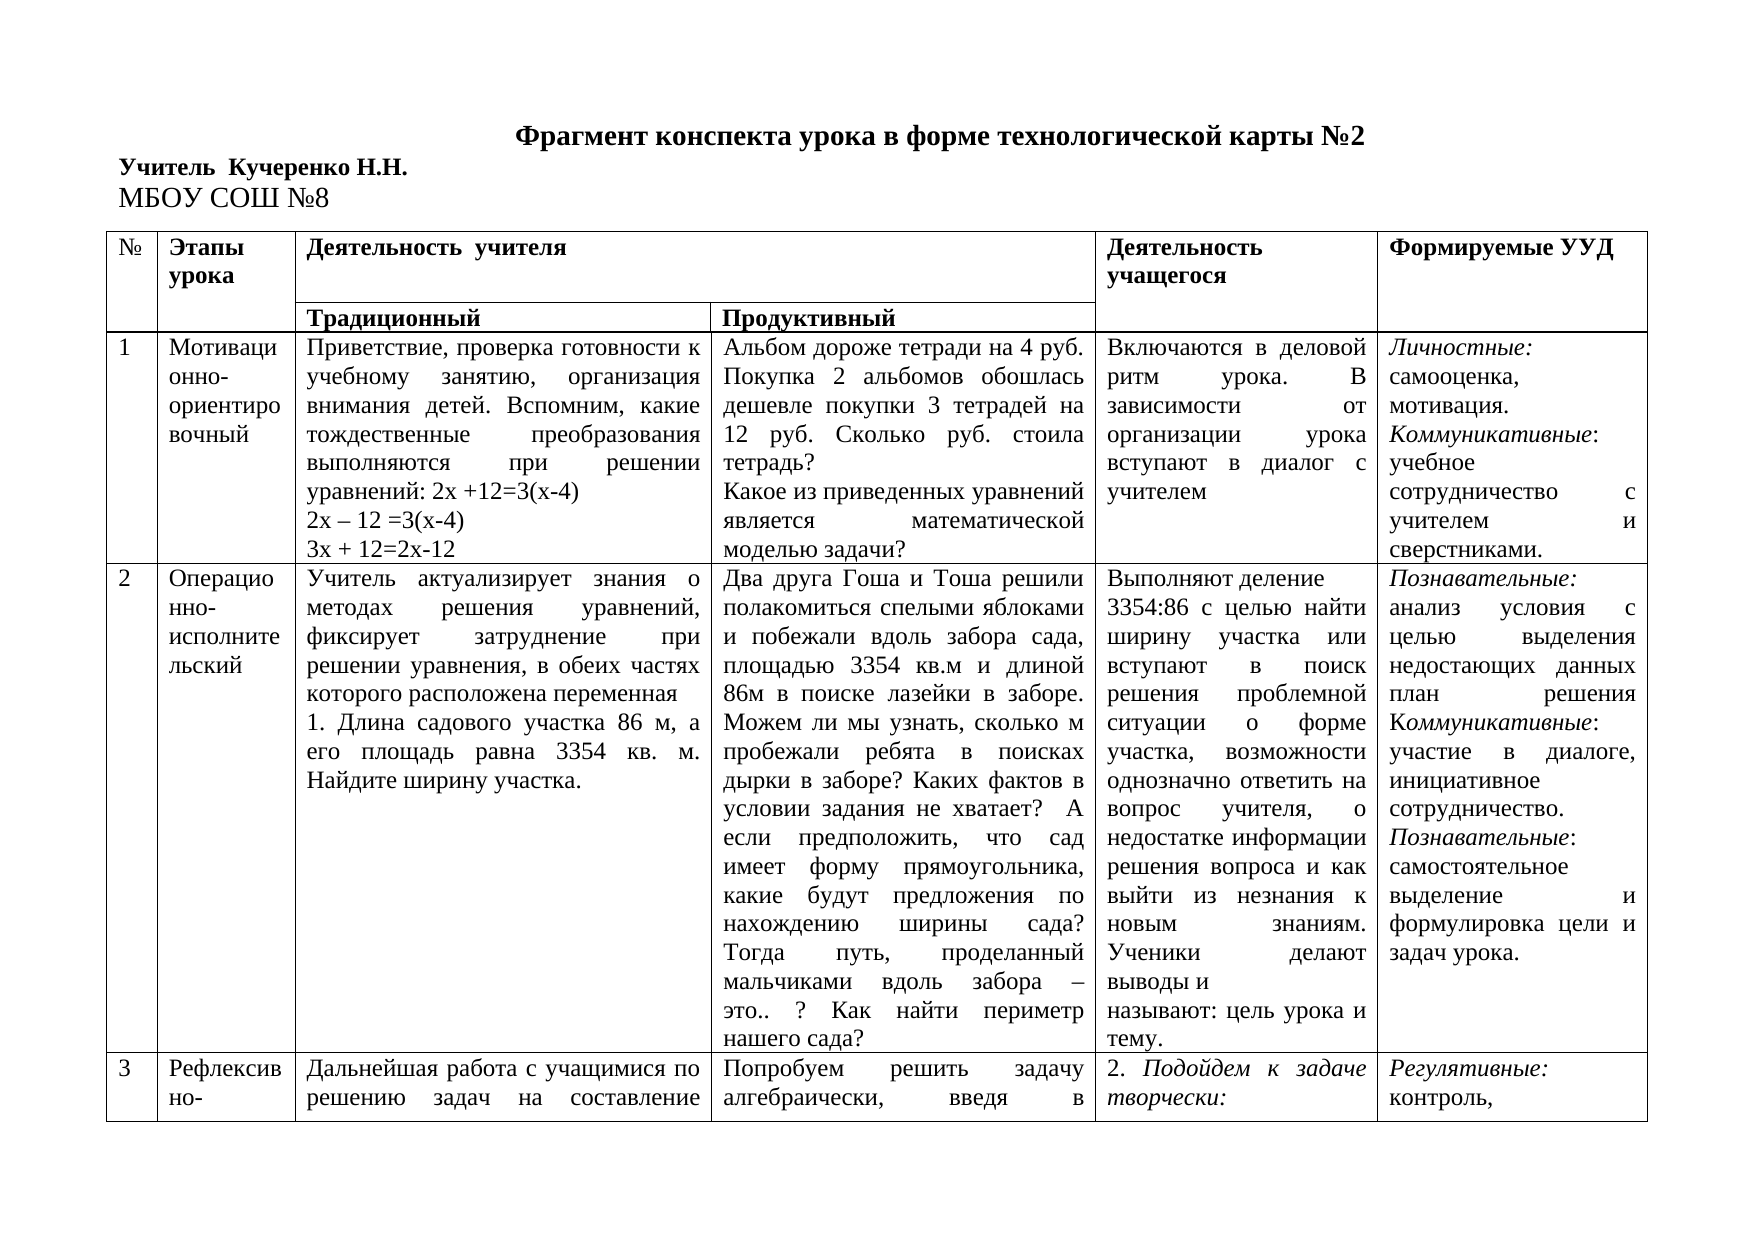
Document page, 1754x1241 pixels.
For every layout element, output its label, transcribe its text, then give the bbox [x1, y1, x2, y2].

table_cell Учитель актуализирует знания о методах решения уравнений, фиксирует затруднение при решении уравнения, в обеих частях которого расположена переменная 1. Длина садового участка 86 м, а его площадь равна 3354 кв. м. Найдите ширину участка. [296, 564, 711, 1052]
text Фрагмент конспекта урока в форме технологической карты №2 [244, 118, 1636, 152]
table_cell 3 [107, 1053, 157, 1121]
table_header № [107, 232, 157, 331]
table_cell Операционно-исполнительский [158, 564, 295, 1052]
text МБОУ СОШ №8 [118, 180, 1636, 214]
table_cell 2 [107, 564, 157, 1052]
table_header Формируемые УУД [1378, 232, 1647, 331]
table_cell Личностные: самооценка, мотивация. Коммуникативные: учебное сотрудничество с учителем и сверстниками. [1378, 333, 1647, 562]
table_header Деятельность учителя [296, 232, 1095, 302]
table_header Этапы урока [158, 232, 295, 331]
table_cell Два друга Гоша и Тоша решили полакомиться спелыми яблоками и побежали вдоль забора сада, площадью 3354 кв.м и длиной 86м в поиске лазейки в заборе. Можем ли мы узнать, сколько м пробежали ребята в поисках дырки в заборе? Каких фактов в условии задания не хватает? А если предположить, что сад имеет форму прямоугольника, какие будут предложения по нахождению ширины сада? Тогда путь, проделанный мальчиками вдоль забора – это.. ? Как найти периметр нашего сада? [712, 564, 1095, 1052]
table_cell Мотивационно-ориентировочный [158, 333, 295, 562]
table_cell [158, 1053, 295, 1121]
table_cell Продуктивный [711, 303, 1095, 331]
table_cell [1096, 1053, 1377, 1121]
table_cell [296, 1053, 711, 1121]
table_cell Выполняют деление 3354:86 с целью найти ширину участка или вступают в поиск решения проблемной ситуации о форме участка, возможности однозначно ответить на вопрос учителя, о недостатке информации решения вопроса и как выйти из незнания к новым знаниям. Ученики делают выводы и называют: цель урока и тему. [1096, 564, 1377, 1052]
table_header Деятельность учащегося [1096, 232, 1377, 331]
table_cell Альбом дороже тетради на 4 руб. Покупка 2 альбомов обошлась дешевле покупки 3 тетрадей на 12 руб. Сколько руб. стоила тетрадь? Какое из приведенных уравнений является математической моделью задачи? [712, 333, 1095, 562]
table_cell 1 [107, 333, 157, 562]
table_cell Включаются в деловой ритм урока. В зависимости от организации урока вступают в диалог с учителем [1096, 333, 1377, 562]
table_cell Традиционный [296, 303, 710, 331]
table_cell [712, 1053, 1095, 1121]
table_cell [1378, 1053, 1647, 1121]
table_cell Познавательные: анализ условия с целью выделения недостающих данных план решения Коммуникативные: участие в диалоге, инициативное сотрудничество. Познавательные: самостоятельное выделение и формулировка цели и задач урока. [1378, 564, 1647, 1052]
text Учитель Кучеренко Н.Н. [118, 152, 1636, 180]
table_cell Приветствие, проверка готовности к учебному занятию, организация внимания детей. Вспомним, какие тождественные преобразования выполняются при решении уравнений: 2х +12=3(х-4) 2х – 12 =3(х-4) 3х + 12=2х-12 [296, 333, 711, 562]
